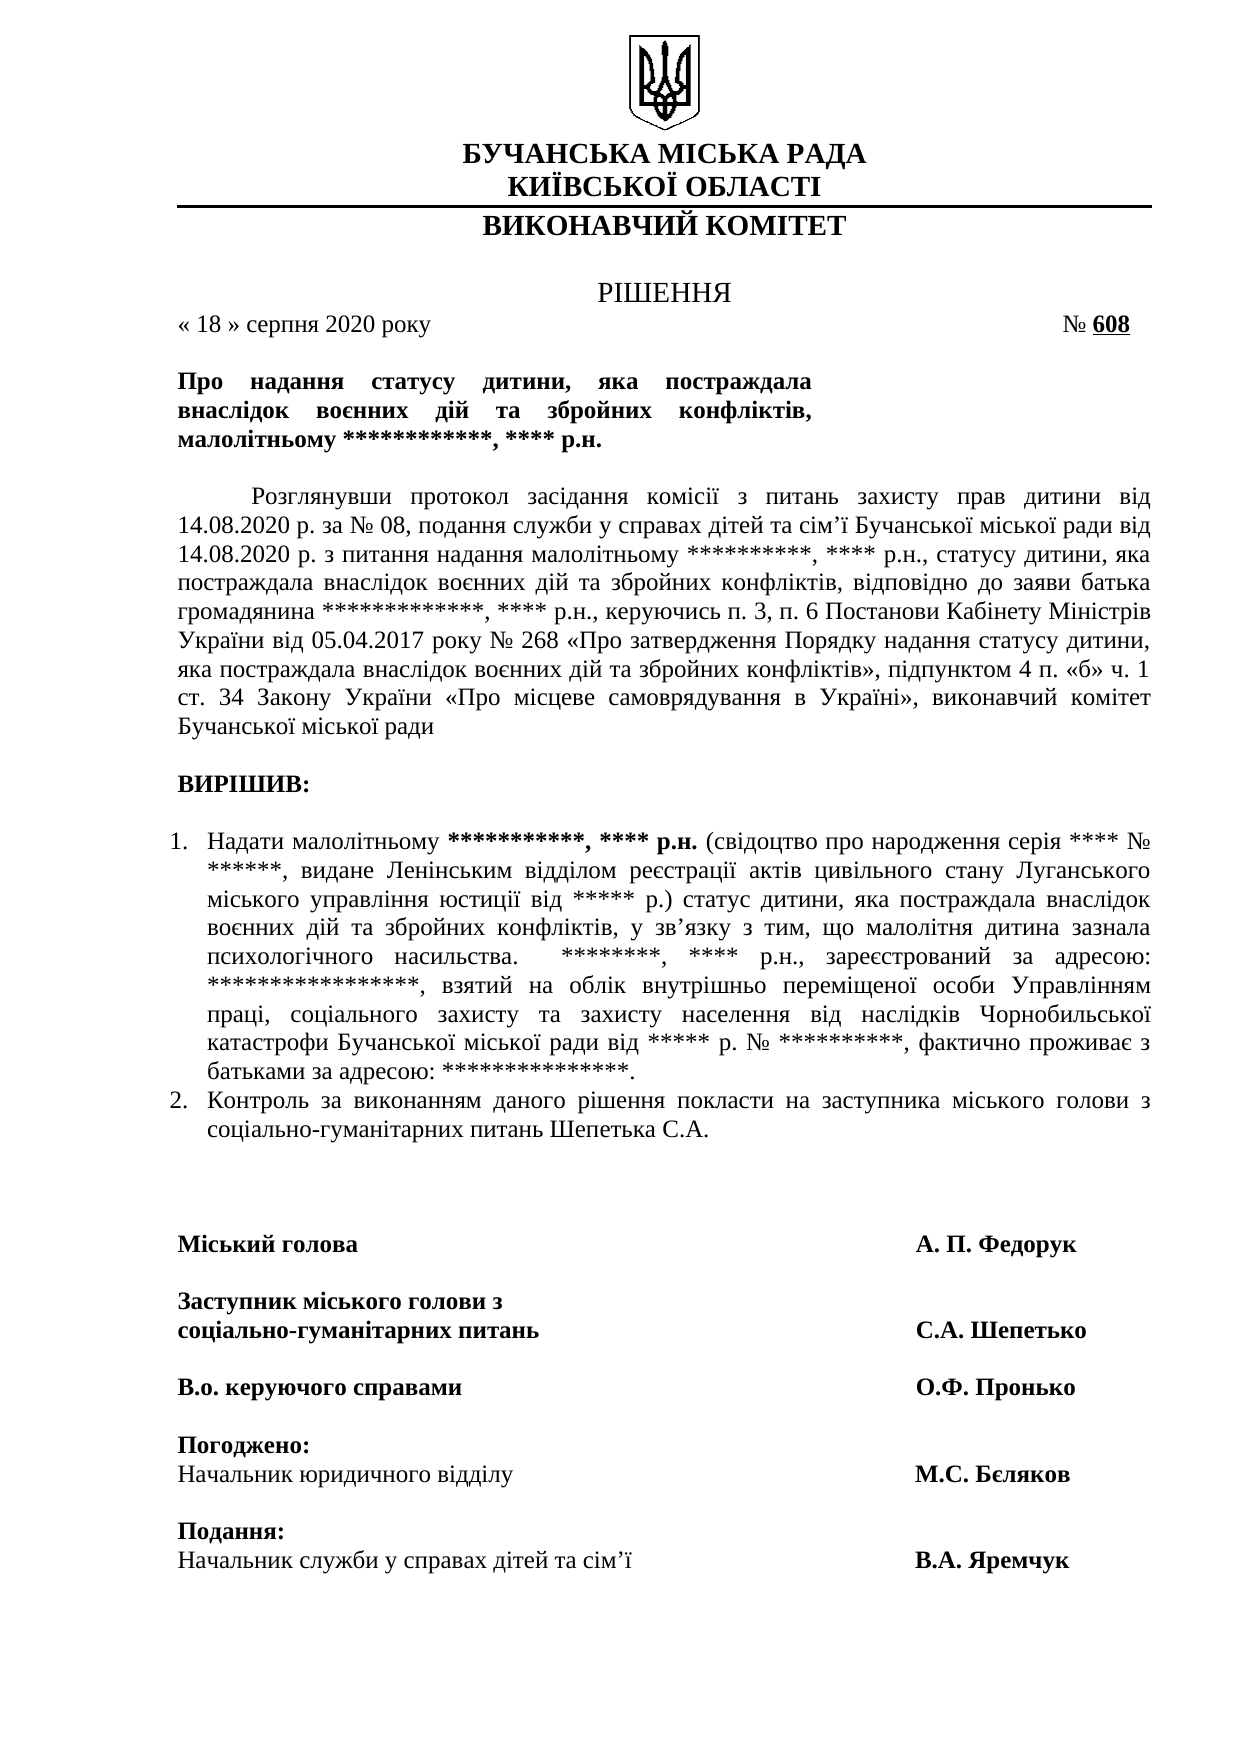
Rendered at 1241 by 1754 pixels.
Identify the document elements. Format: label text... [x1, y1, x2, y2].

text Міський голова А. П. Федорук [177, 1229, 1152, 1257]
text Заступник міського голови з [177, 1286, 1152, 1315]
list Контроль за виконанням даного рішення покласти на заступника міського голови з соціально-гуманітарних питань Шепетька С.А. [169, 1085, 1152, 1142]
text Розглянувши протокол засідання комісії з питань захисту прав дитини від 14.08.2020 р. за № 08, подання служби у справах дітей та сім’ї Бучанської міської ради від 14.08.2020 р. з питання надання малолітньому **********, **** р.н., статусу дитини, яка постраждала внаслідок воєнних дій та збройних конфліктів, відповідно до заяви батька громадянина *************, **** р.н., керуючись п. 3, п. 6 Постанови Кабінету Міністрів України від 05.04.2017 року № 268 «Про затвердження Порядку надання статусу дитини, яка постраждала внаслідок воєнних дій та збройних конфліктів», підпунктом 4 п. «б» ч. 1 ст. 34 Закону України «Про місцеве самоврядування в Україні», виконавчий комітет Бучанської міської ради [177, 481, 1152, 740]
text РІШЕННЯ [177, 275, 1152, 309]
text В.о. керуючого справами О.Ф. Пронько [177, 1372, 1152, 1401]
text БУЧАНСЬКА МІСЬКА РАДА [177, 136, 1152, 169]
text ВИКОНАВЧИЙ КОМІТЕТ [177, 208, 1152, 242]
text КИЇВСЬКОЇ ОБЛАСТІ [177, 169, 1152, 205]
list Надати малолітньому ***********, **** р.н. (свідоцтво про народження серія **** № ******, видане Ленінським відділом реєстрації актів цивільного стану Луганського міського управління юстиції від ***** р.) статус дитини, яка постраждала внаслідок воєнних дій та збройних конфліктів, у зв’язку з тим, що малолітня дитина зазнала психологічного насильства. ********, **** р.н., зареєстрований за адресою: *****************, взятий на облік внутрішньо переміщеної особи Управлінням праці, соціального захисту та захисту населення від наслідків Чорнобильської катастрофи Бучанської міської ради від ***** р. № **********, фактично проживає з батьками за адресою: ***************. [169, 826, 1152, 1085]
text соціально-гуманітарних питань С.А. Шепетько [177, 1315, 1152, 1344]
text « 18 » серпня 2020 року № 608 [177, 309, 1152, 337]
text Начальник юридичного відділу М.С. Бєляков [177, 1459, 1152, 1487]
text Про надання статусу дитини, яка постраждала внаслідок воєнних дій та збройних конфліктів, малолітньому ************, **** р.н. [177, 366, 812, 452]
text Подання: [177, 1516, 1152, 1545]
text ВИРІШИВ: [177, 769, 1152, 797]
text Начальник служби у справах дітей та сім’ї В.А. Яремчук [177, 1545, 1152, 1574]
text Погоджено: [177, 1430, 1152, 1459]
